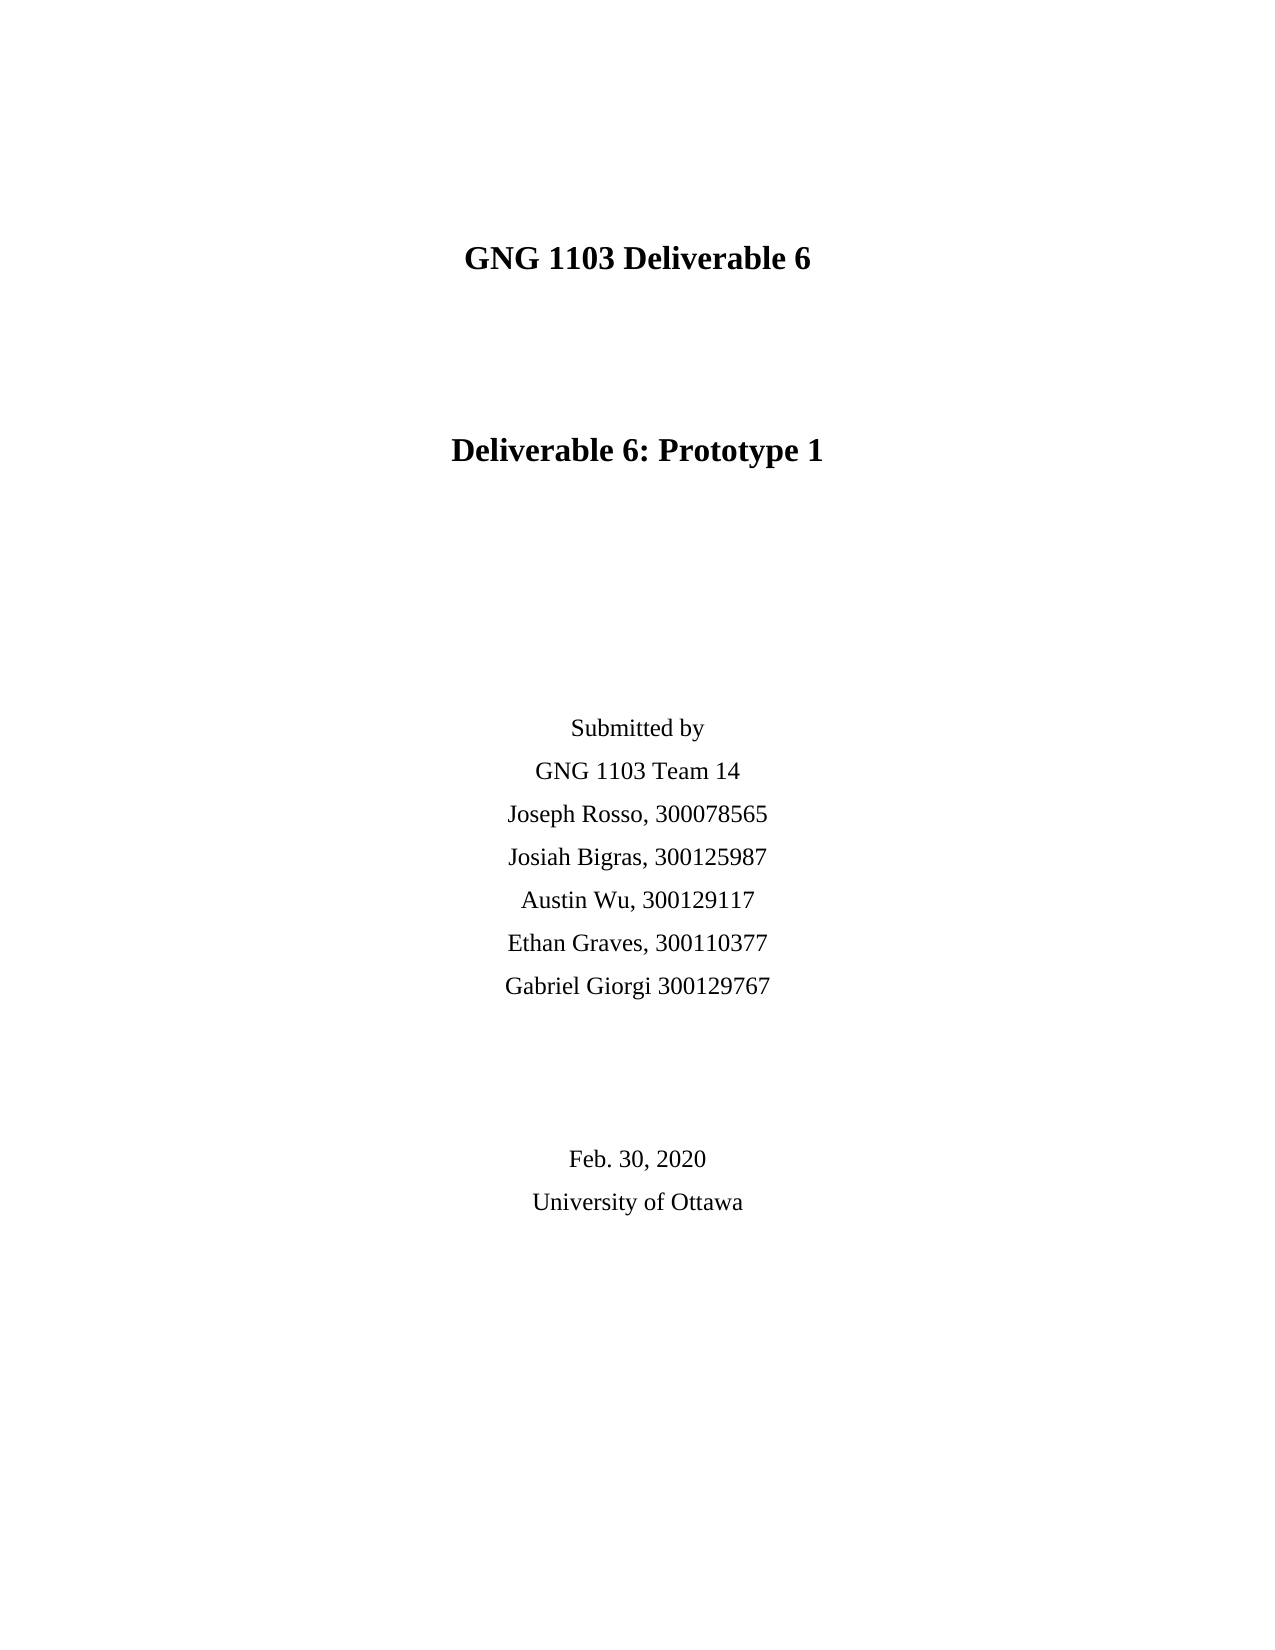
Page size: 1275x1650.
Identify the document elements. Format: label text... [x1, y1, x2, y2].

text GNG 1103 Deliverable 6 [150, 238, 1125, 277]
text Joseph Rosso, 300078565 [150, 799, 1125, 828]
text Feb. 30, 2020 [150, 1144, 1125, 1173]
text Deliverable 6: Prototype 1 [150, 430, 1125, 468]
text GNG 1103 Team 14 [150, 756, 1125, 784]
text Gabriel Giorgi 300129767 [150, 971, 1125, 1000]
text Austin Wu, 300129117 [150, 885, 1125, 914]
text Ethan Graves, 300110377 [150, 928, 1125, 957]
text Josiah Bigras, 300125987 [150, 842, 1125, 871]
text Submitted by [150, 713, 1125, 741]
text University of Ottawa [150, 1187, 1125, 1216]
